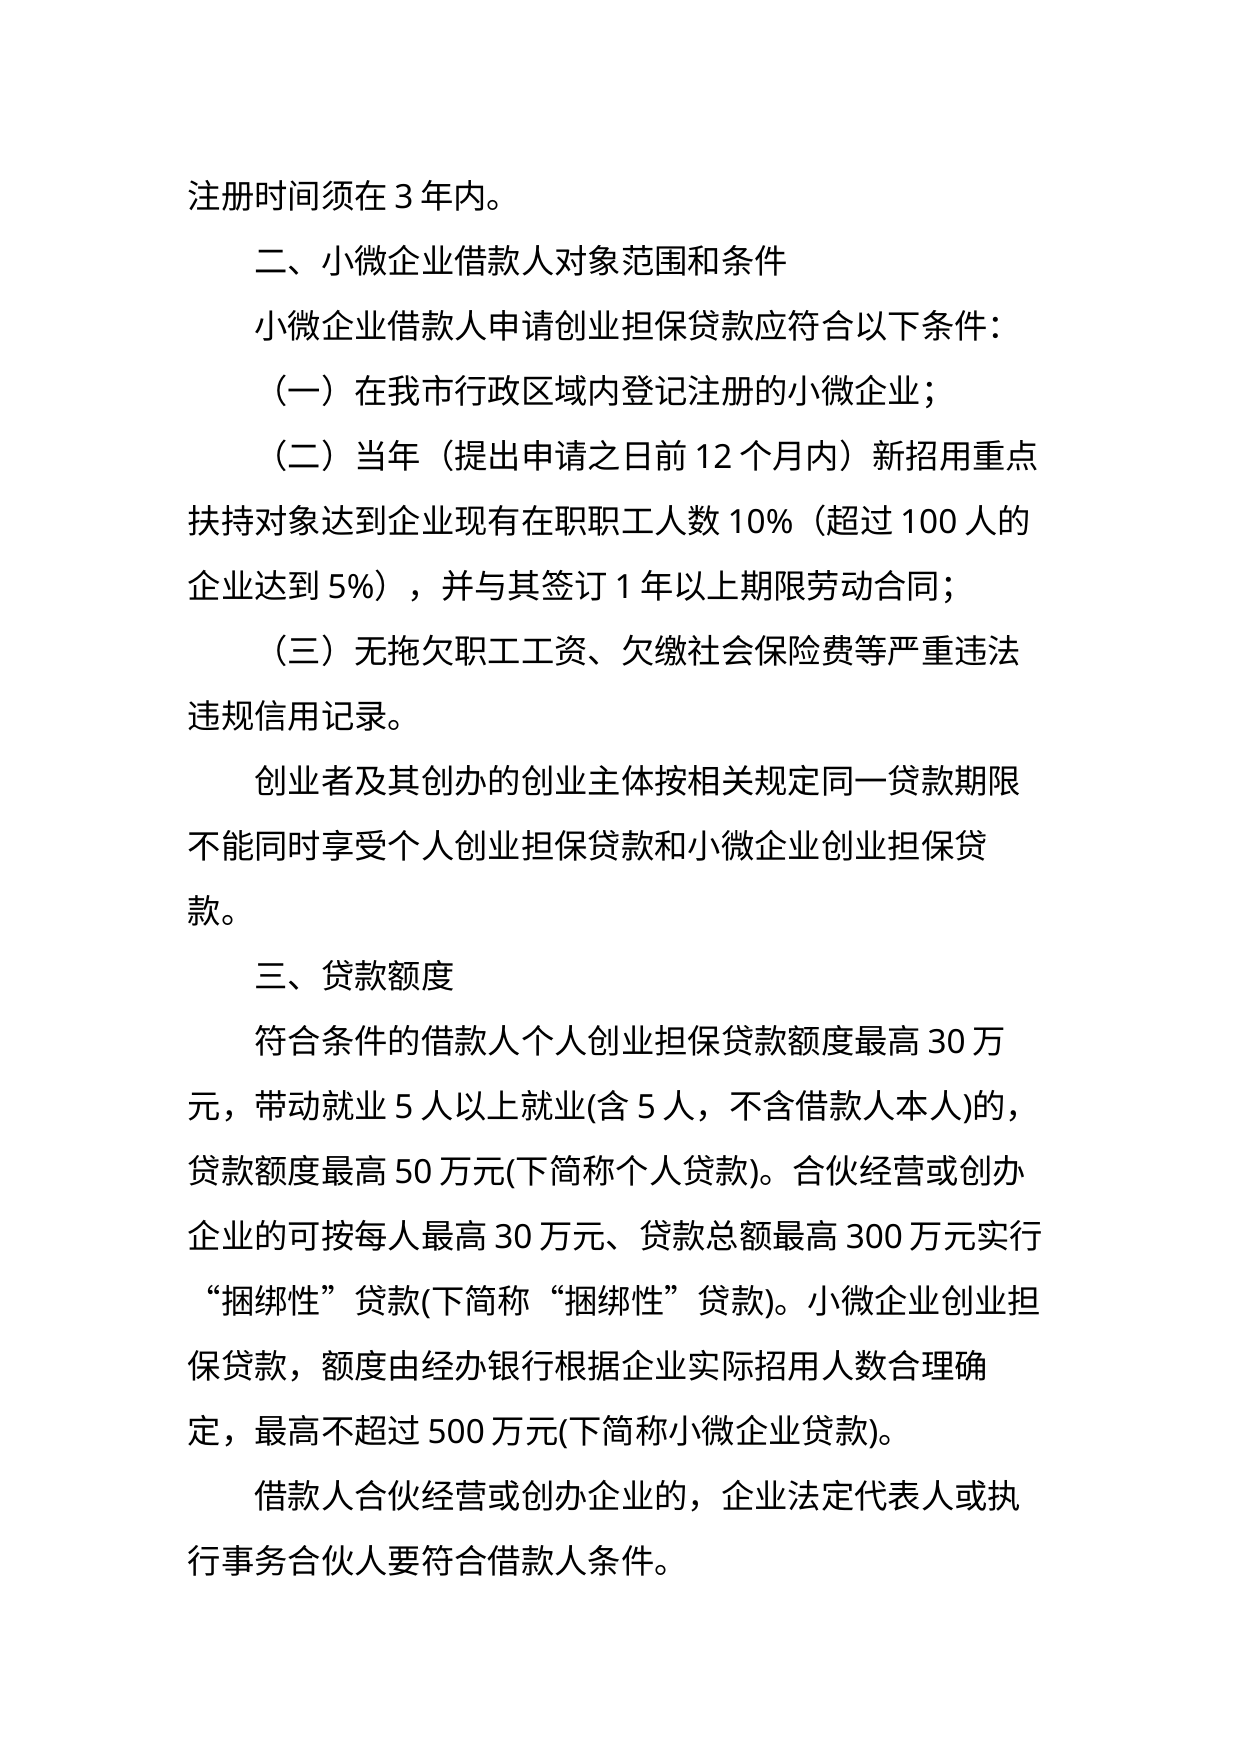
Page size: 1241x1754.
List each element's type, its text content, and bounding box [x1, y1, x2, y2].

text 创业者及其创办的创业主体按相关规定同一贷款期限不能同时享受个人创业担保贷款和小微企业创业担保贷款。 [187, 747, 1053, 942]
text 符合条件的借款人个人创业担保贷款额度最高30万元，带动就业5人以上就业(含5人，不含借款人本人)的，贷款额度最高50万元(下简称个人贷款)。合伙经营或创办企业的可按每人最高30万元、贷款总额最高300万元实行“捆绑性”贷款(下简称“捆绑性”贷款)。小微企业创业担保贷款，额度由经办银行根据企业实际招用人数合理确定，最高不超过500万元(下简称小微企业贷款)。 [187, 1007, 1053, 1462]
text 借款人合伙经营或创办企业的，企业法定代表人或执行事务合伙人要符合借款人条件。 [187, 1462, 1053, 1592]
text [187, 162, 1053, 227]
text 二、小微企业借款人对象范围和条件 [187, 227, 1053, 292]
text （三）无拖欠职工工资、欠缴社会保险费等严重违法违规信用记录。 [187, 617, 1053, 747]
text （一）在我市行政区域内登记注册的小微企业； [187, 357, 1053, 422]
text （二）当年（提出申请之日前12个月内）新招用重点扶持对象达到企业现有在职职工人数10%（超过100人的企业达到5%），并与其签订1年以上期限劳动合同； [187, 422, 1053, 617]
text 三、贷款额度 [187, 942, 1053, 1007]
text 小微企业借款人申请创业担保贷款应符合以下条件： [187, 292, 1053, 357]
